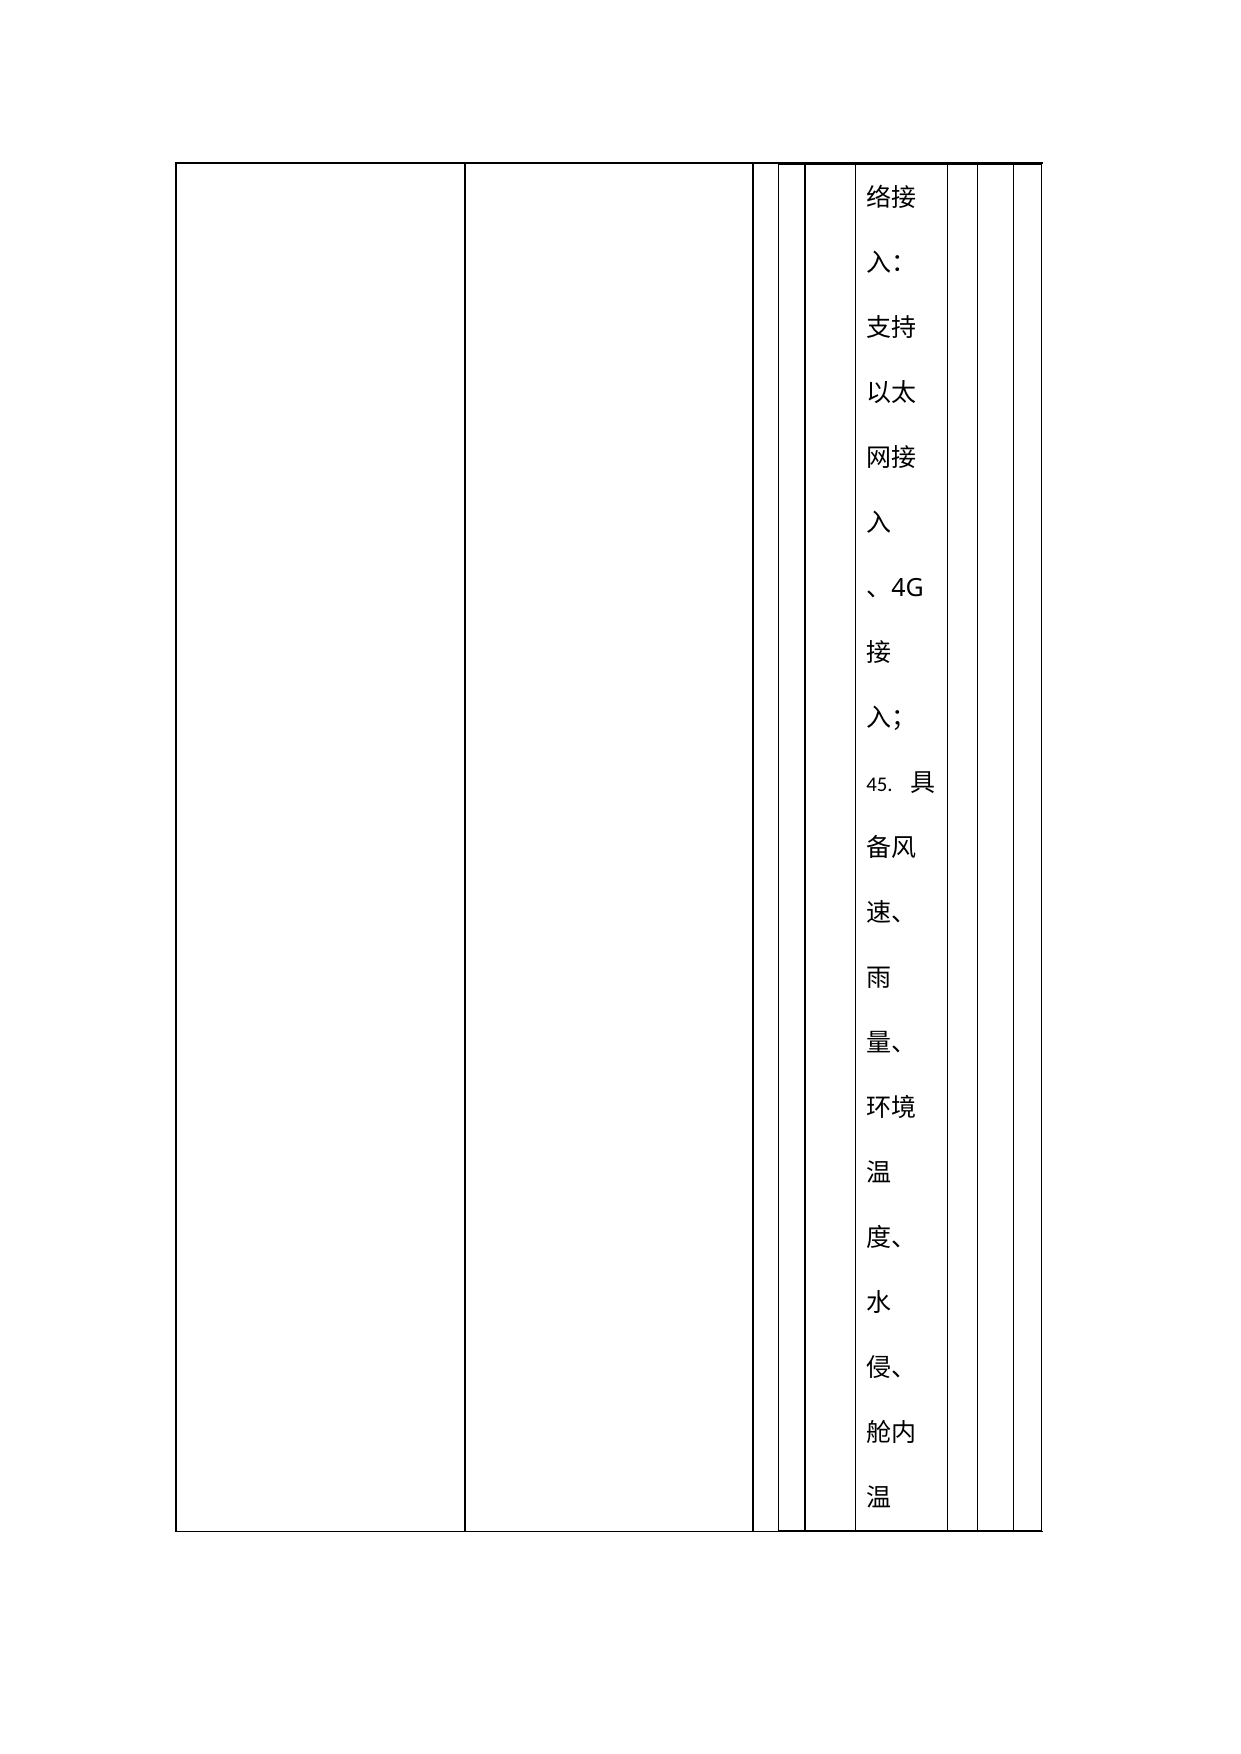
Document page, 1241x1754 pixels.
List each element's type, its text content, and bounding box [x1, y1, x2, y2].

table_cell [1014, 165, 1041, 1530]
table_cell [856, 165, 947, 1530]
table_cell [466, 164, 752, 1531]
table_cell [978, 165, 1013, 1530]
table_cell [754, 164, 778, 1531]
table_cell 1 [177, 164, 464, 1531]
table_cell [779, 165, 804, 1530]
table_cell [948, 165, 977, 1530]
table_cell [806, 165, 855, 1530]
